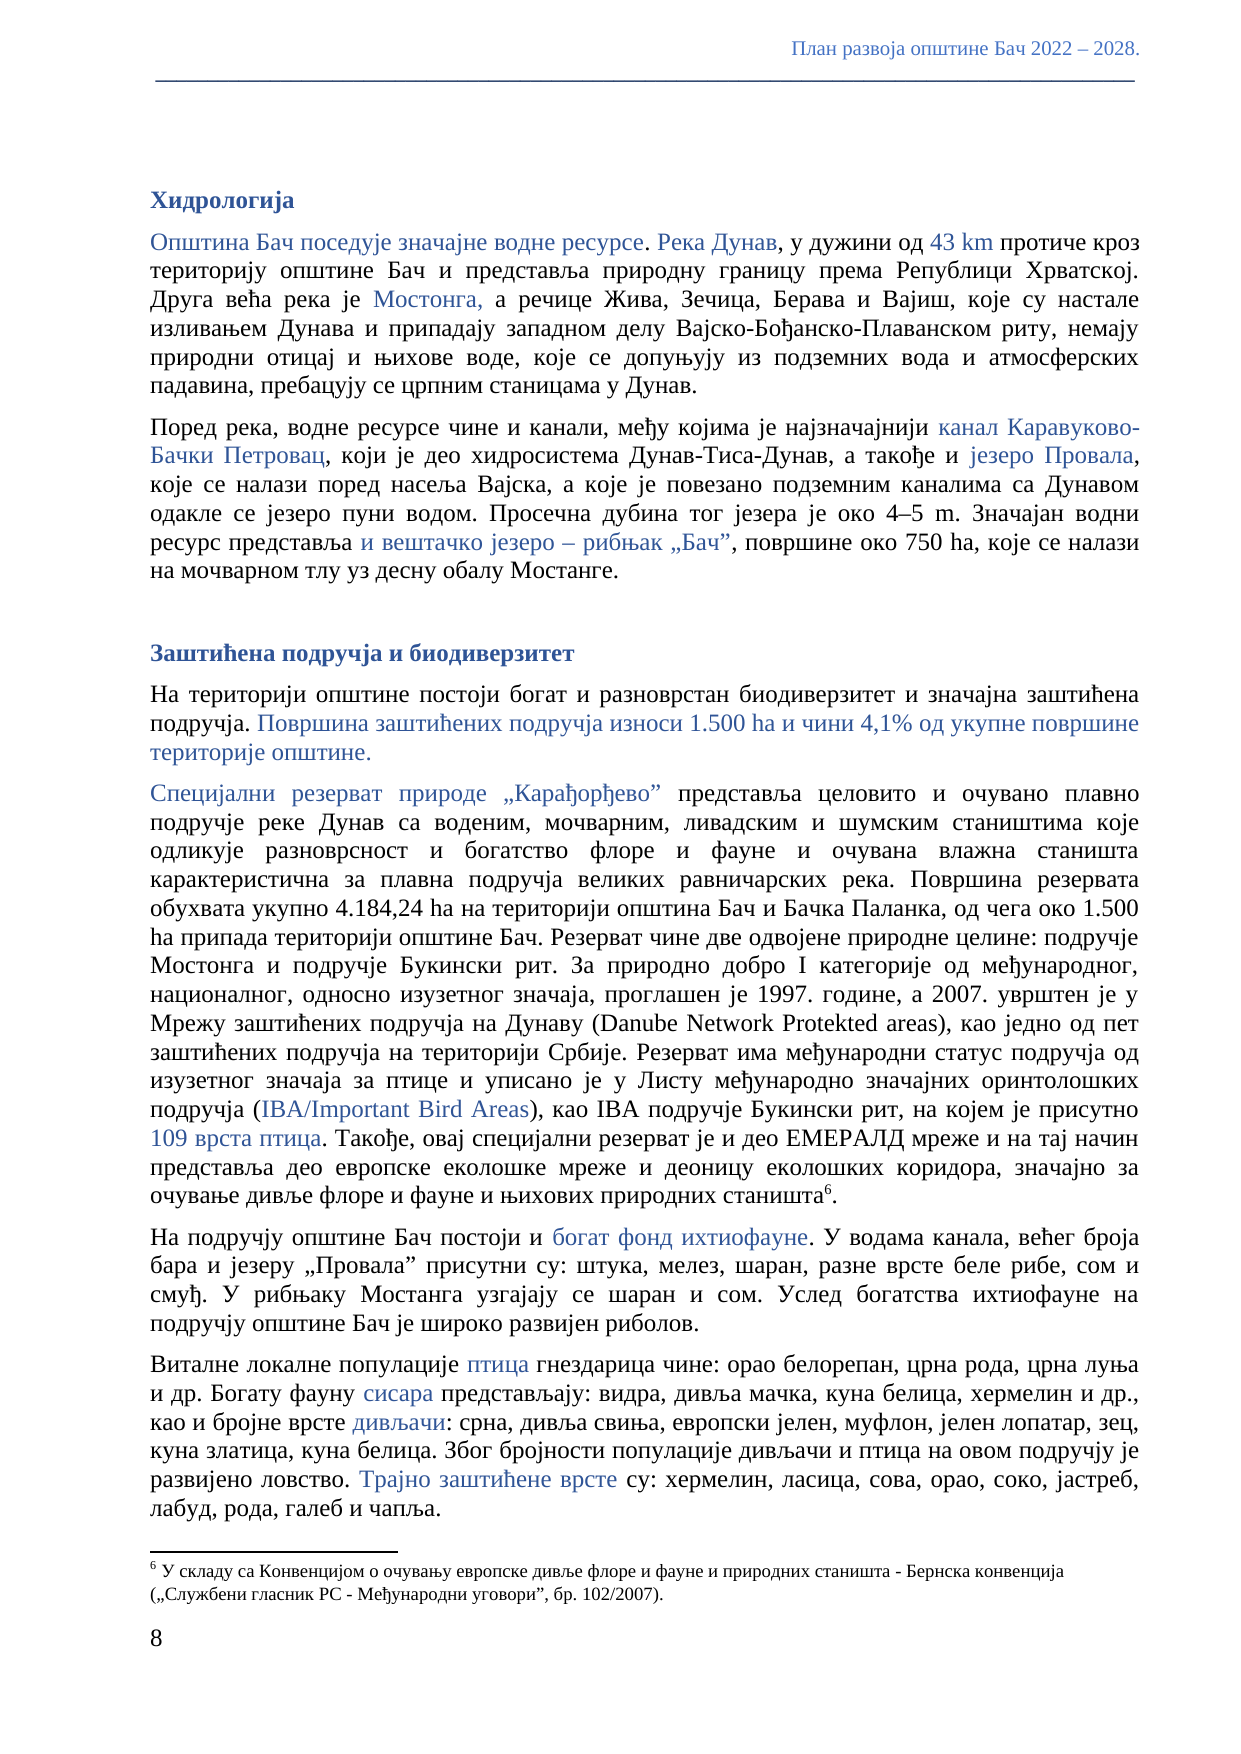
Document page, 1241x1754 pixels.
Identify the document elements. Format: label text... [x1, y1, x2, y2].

text На територији општине постоји богат и разноврстан биодиверзитет и значајна заштићена подручја. Површина заштићених подручја износи 1.500 ha и чини 4,1% од укупне површине територије општине. [150, 679, 1140, 766]
text Специјални резерват природе „Карађорђево” представља целовито и очувано плавно подручје реке Дунав са воденим, мочварним, ливадским и шумским стаништима које одликује разноврсност и богатство флоре и фауне и очувана влажна станишта карактеристична за плавна подручја великих равничарских река. Површина резервата обухвата укупно 4.184,24 ha на територији општина Бач и Бачка Паланка, од чега око 1.500 ha припада територији општине Бач. Резерват чине две одвојене природне целине: подручје Мостонга и подручје Букински рит. За природно добро I категорије од међународног, националног, односно изузетног значаја, проглашен је 1997. године, а 2007. уврштен је у Мрежу заштићених подручја на Дунаву (Danube Network Protekted areas), као једно од пет заштићених подручја на територији Србије. Резерват има међународни статус подручја од изузетног значаја за птице и уписано је у Листу међународно значајних оринтолошких подручја (IBA/Important Bird Areas), као IBA подручје Букински рит, на којем је присутно 109 врста птица. Такође, овај специјални резерват је и део ЕМЕРАЛД мреже и на тај начин представља део европске еколошке мреже и деоницу еколошких коридора, значајно за очување дивље флоре и фауне и њихових природних станишта. [150, 778, 1140, 1209]
text Општина Бач поседује значајне водне ресурсе. Река Дунав, у дужини од 43 km протиче кроз територију општине Бач и представља природну границу према Републици Хрватској. Друга већа река је Мостонга, а речице Жива, Зечица, Берава и Вајиш, које су настале изливањем Дунава и припадају западном делу Вајско-Бођанско-Плаванском риту, немају природни отицај и њихове воде, које се допуњују из подземних вода и атмосферских падавина, пребацују се црпним станицама у Дунав. [150, 227, 1140, 399]
text Поред река, водне ресурсе чине и канали, међу којима је најзначајнији канал Каравуково-Бачки Петровац, који је део хидросистема Дунав-Тиса-Дунав, а такође и језеро Провала, које се налази поред насеља Вајска, а које је повезано подземним каналима са Дунавом одакле се језеро пуни водом. Просечна дубина тог језера је око 4–5 m. Значајан водни ресурс представља и вештачко језеро – рибњак „Бач”, површине око 750 ha, које се налази на мочварном тлу уз десну обалу Мостанге. [150, 412, 1140, 584]
text Хидрологија [150, 186, 1140, 214]
text Заштићена подручја и биодиверзитет [150, 638, 1140, 667]
text Виталне локалне популације птица гнездарица чине: орао белорепан, црна рода, црна луња и др. Богату фауну сисара представљају: видра, дивља мачка, куна белица, хермелин и др., као и бројне врсте дивљачи: срна, дивља свиња, европски јелен, муфлон, јелен лопатар, зец, куна златица, куна белица. Због бројности популације дивљачи и птица на овом подручју је развијено ловство. Трајно заштићене врсте су: хермелин, ласица, сова, орао, соко, јастреб, лабуд, рода, галеб и чапља. [150, 1349, 1140, 1522]
text На подручју општине Бач постоји и богат фонд ихтиофауне. У водама канала, већег броја бара и језеру „Провала” присутни су: штука, мелез, шаран, разне врсте беле рибе, сом и смуђ. У рибњаку Мостанга узгајају се шаран и сом. Услед богатства ихтиофауне на подручју општине Бач је широко развијен риболов. [150, 1222, 1140, 1337]
